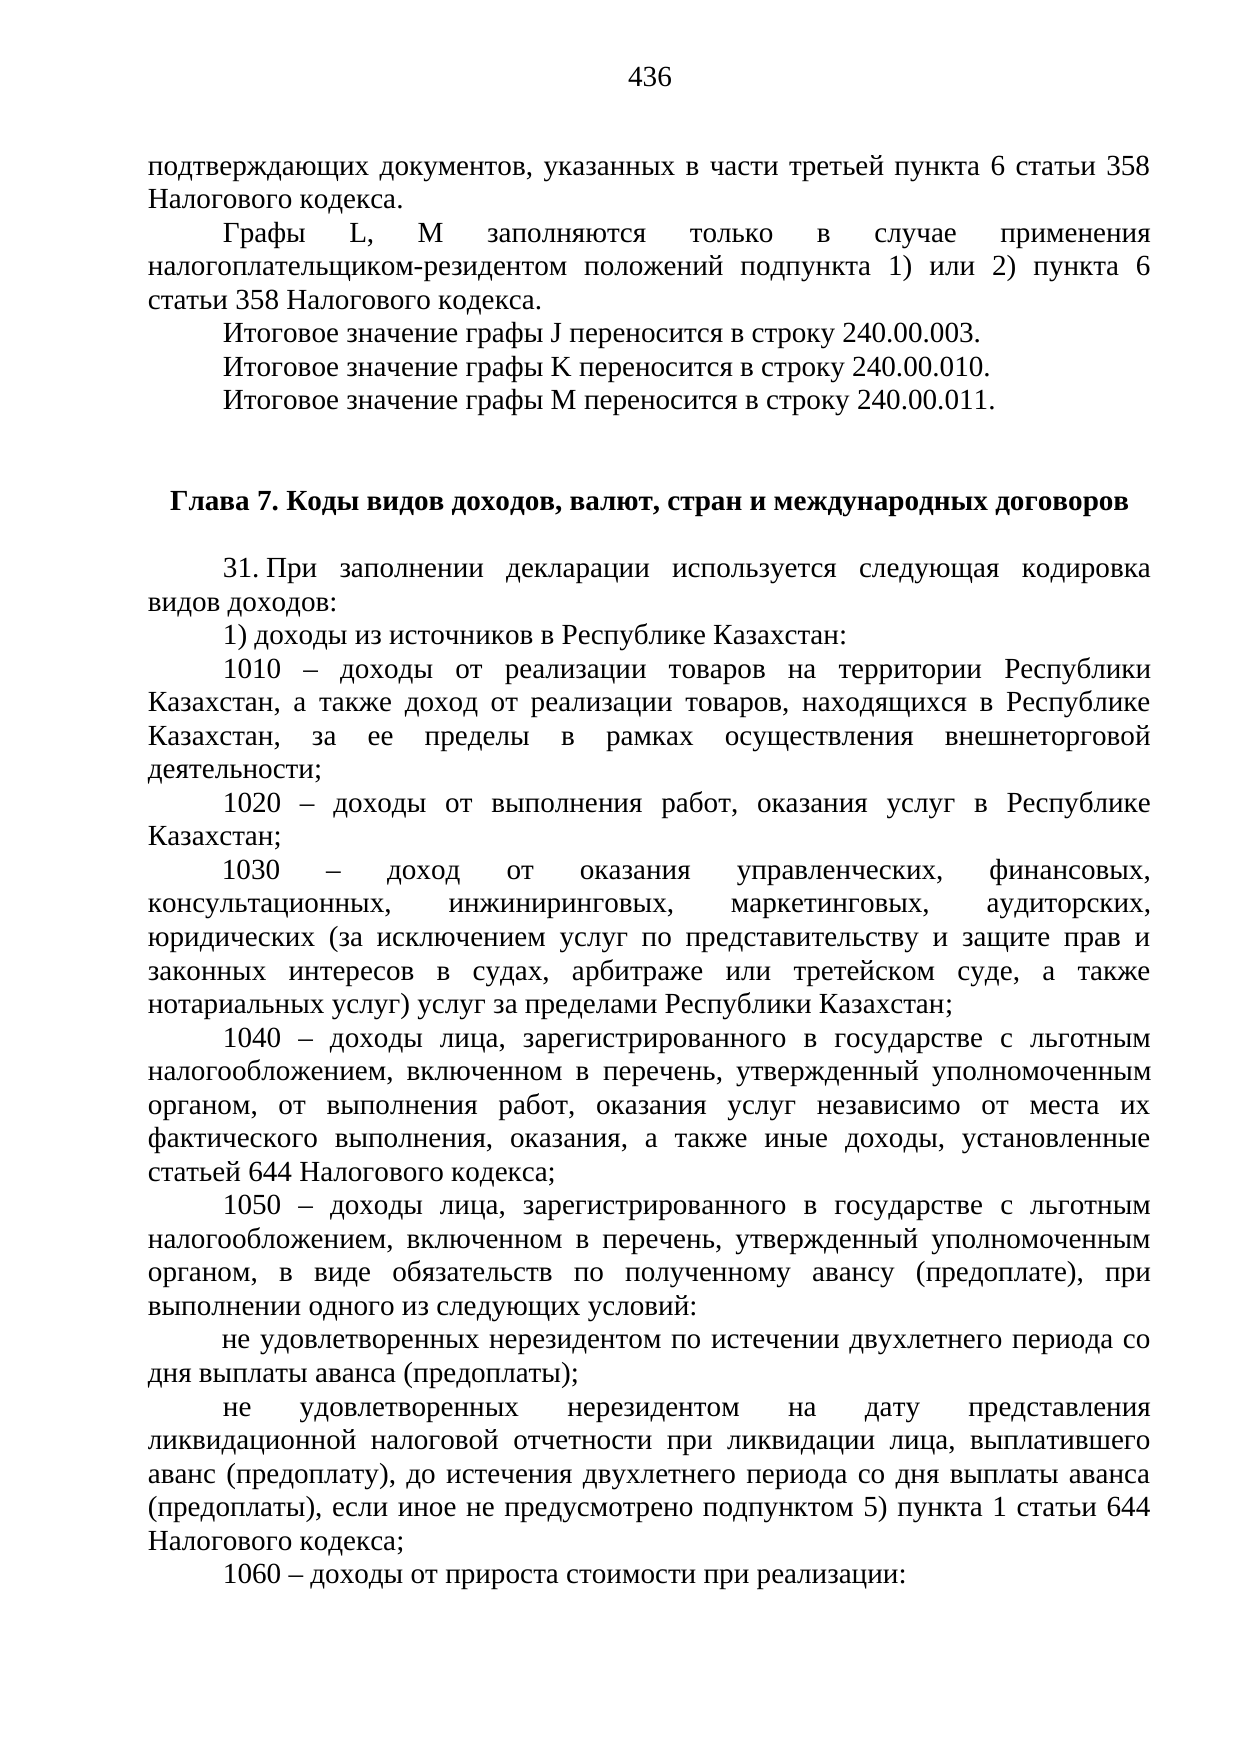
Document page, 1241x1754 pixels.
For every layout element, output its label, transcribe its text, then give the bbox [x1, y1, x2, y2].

text 1050 – доходы лица, зарегистрированного в государстве с льготным налогообложением, включенном в перечень, утвержденный уполномоченным органом, в виде обязательств по полученному авансу (предоплате), при выполнении одного из следующих условий: [148, 1187, 1152, 1322]
text 1010 – доходы от реализации товаров на территории Республики Казахстан, а также доход от реализации товаров, находящихся в Республике Казахстан, за ее пределы в рамках осуществления внешнеторговой деятельности; [148, 651, 1152, 785]
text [148, 148, 1152, 215]
list При заполнении декларации используется следующая кодировка видов доходов: [148, 550, 1152, 617]
text Графы L, M заполняются только в случае применения налогоплательщиком-резидентом положений подпункта 1) или 2) пункта 6 статьи 358 Налогового кодекса. [148, 215, 1152, 315]
text Итоговое значение графы K переносится в строку 240.00.010. [148, 349, 1152, 382]
text Итоговое значение графы J переносится в строку 240.00.003. [148, 315, 1152, 349]
text не удовлетворенных нерезидентом на дату представления ликвидационной налоговой отчетности при ликвидации лица, выплатившего аванс (предоплату), до истечения двухлетнего периода со дня выплаты аванса (предоплаты), если иное не предусмотрено подпунктом 5) пункта 1 статьи 644 Налогового кодекса; [148, 1389, 1152, 1556]
text 1020 – доходы от выполнения работ, оказания услуг в Республике Казахстан; [148, 785, 1152, 852]
text Глава 7. Коды видов доходов, валют, стран и международных договоров [148, 483, 1152, 517]
text 1060 – доходы от прироста стоимости при реализации: [148, 1556, 1152, 1590]
text 1) доходы из источников в Республике Казахстан: [148, 617, 1152, 651]
text не удовлетворенных нерезидентом по истечении двухлетнего периода со дня выплаты аванса (предоплаты); [148, 1322, 1152, 1389]
text 1030 – доход от оказания управленческих, финансовых, консультационных, инжиниринговых, маркетинговых, аудиторских, юридических (за исключением услуг по представительству и защите прав и законных интересов в судах, арбитраже или третейском суде, а также нотариальных услуг) услуг за пределами Республики Казахстан; [148, 852, 1152, 1020]
text 1040 – доходы лица, зарегистрированного в государстве с льготным налогообложением, включенном в перечень, утвержденный уполномоченным органом, от выполнения работ, оказания услуг независимо от места их фактического выполнения, оказания, а также иные доходы, установленные статьей 644 Налогового кодекса; [148, 1020, 1152, 1187]
text Итоговое значение графы M переносится в строку 240.00.011. [148, 382, 1152, 416]
